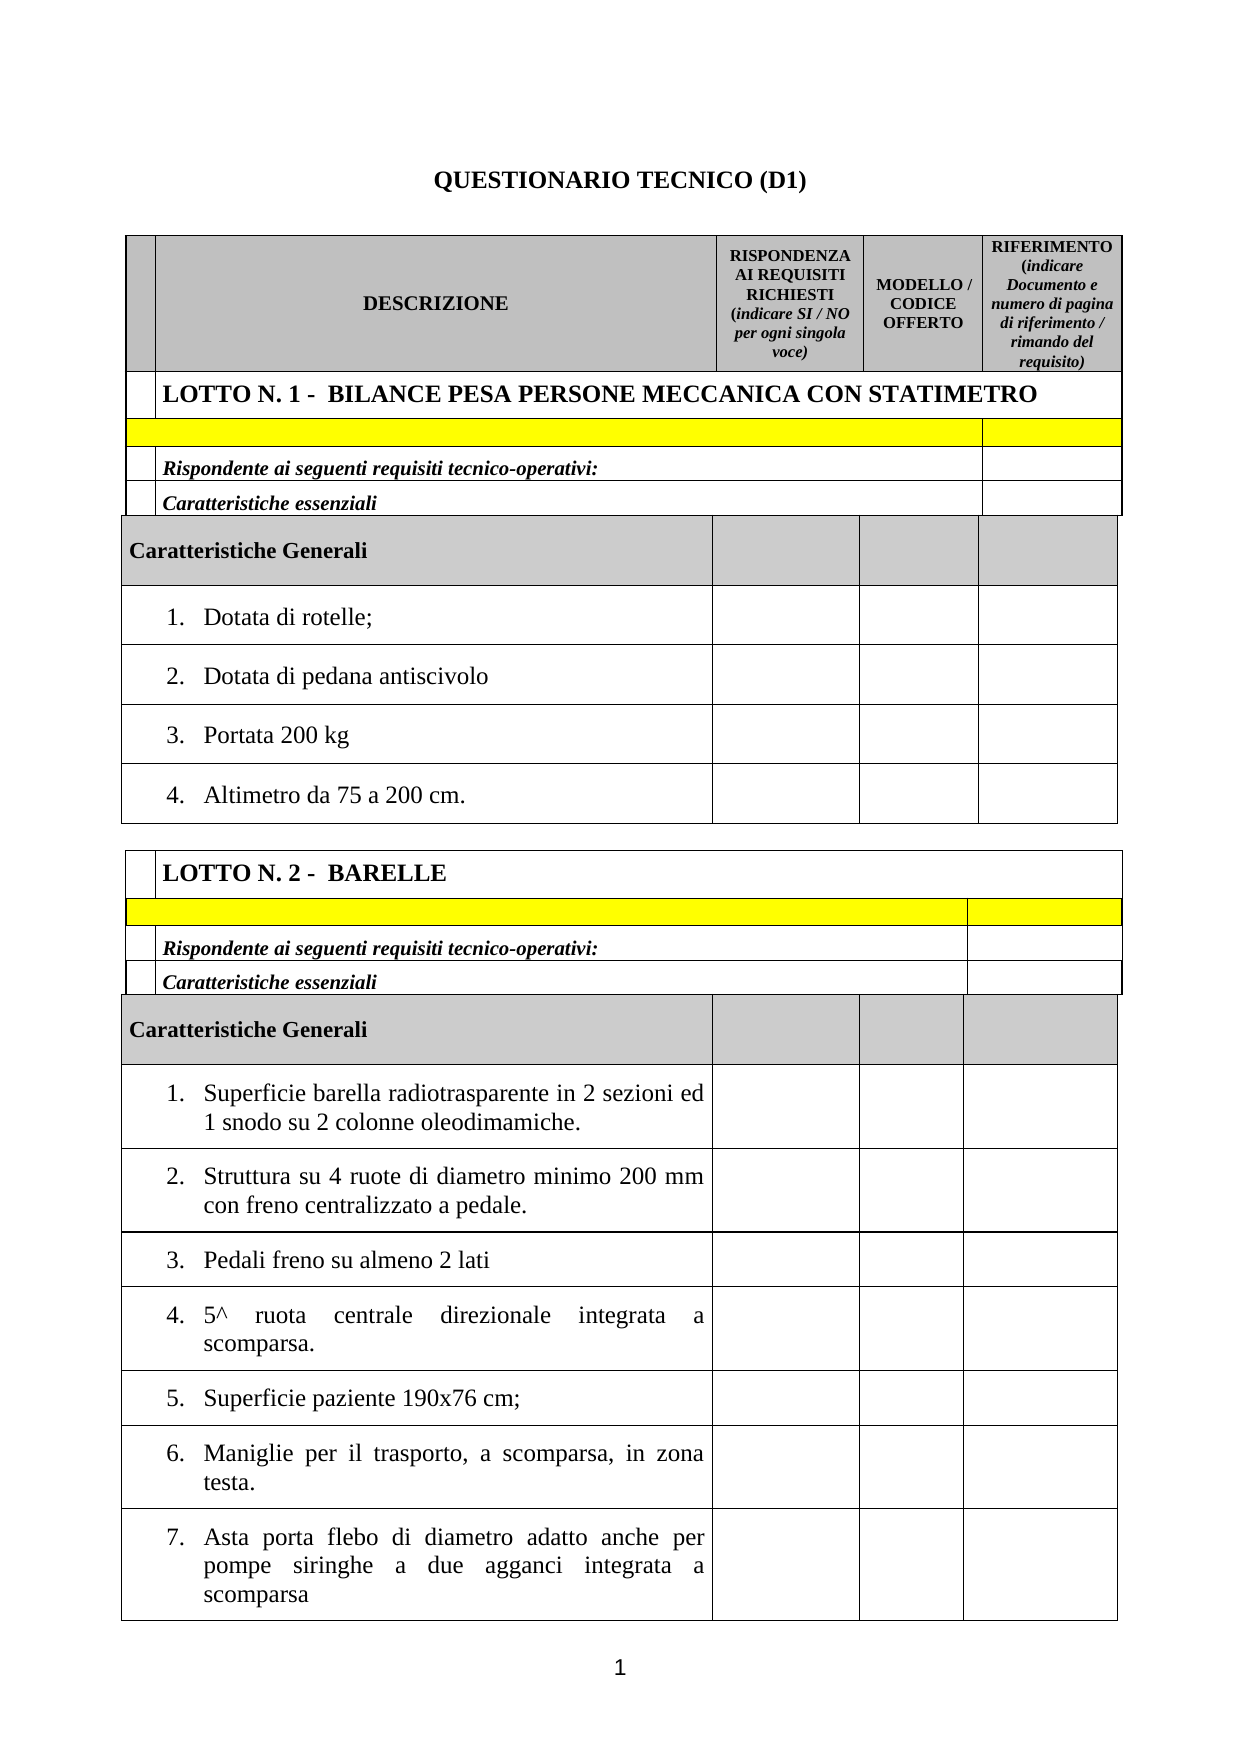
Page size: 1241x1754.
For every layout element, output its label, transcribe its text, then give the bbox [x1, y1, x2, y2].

table_header MODELLO / CODICE OFFERTO [864, 236, 982, 371]
table_header LOTTO N. 2 - BARELLE [156, 851, 1122, 898]
table_cell [860, 764, 978, 822]
table_cell [983, 481, 1121, 514]
table_cell [860, 1233, 963, 1286]
table_cell [860, 1149, 963, 1231]
table_cell Asta porta flebo di diametro adatto anche per pompe siringhe a due agganci integrata a scomparsa [122, 1509, 712, 1620]
table_cell Dotata di rotelle; [122, 586, 712, 644]
table_cell Rispondente ai seguenti requisiti tecnico-operativi: [156, 926, 967, 959]
table_cell [713, 1149, 859, 1231]
table_cell [127, 481, 155, 514]
table_cell Rispondente ai seguenti requisiti tecnico-operativi: [156, 447, 982, 480]
table_cell [713, 1287, 859, 1370]
table_cell [964, 995, 1117, 1064]
table_cell [860, 586, 978, 644]
table_cell [983, 447, 1121, 480]
table_cell Portata 200 kg [122, 705, 712, 763]
table_cell [860, 645, 978, 704]
table_cell Dotata di pedana antiscivolo [122, 645, 712, 704]
table_cell [979, 516, 1117, 585]
table_cell [964, 1371, 1117, 1424]
table_cell [860, 516, 978, 585]
table_cell [127, 961, 155, 994]
table_cell [860, 1509, 963, 1620]
table_cell [860, 705, 978, 763]
table_cell Altimetro da 75 a 200 cm. [122, 764, 712, 822]
table_cell [860, 995, 963, 1064]
table_header [126, 851, 155, 898]
table_cell Superficie barella radiotrasparente in 2 sezioni ed 1 snodo su 2 colonne oleodimamiche. [122, 1065, 712, 1148]
table_cell [713, 645, 859, 704]
table_cell [964, 1426, 1117, 1508]
table_header RIFERIMENTO (indicare Documento e numero di pagina di riferimento / rimando del requisito) [983, 236, 1121, 371]
table_cell [968, 899, 1121, 925]
table_cell [713, 705, 859, 763]
table_cell Caratteristiche essenziali [156, 961, 967, 994]
table_cell [713, 1426, 859, 1508]
table_cell [964, 1287, 1117, 1370]
text QUESTIONARIO TECNICO (D1) [118, 165, 1122, 194]
table_cell [127, 372, 155, 418]
table_cell Superficie paziente 190x76 cm; [122, 1371, 712, 1424]
table_cell [860, 1371, 963, 1424]
table_cell [126, 926, 155, 959]
table_cell [968, 961, 1121, 994]
table_cell Caratteristiche essenziali [156, 481, 982, 514]
table_cell [713, 764, 859, 822]
table_cell [979, 645, 1117, 704]
table_header DESCRIZIONE [156, 236, 716, 371]
table_cell [713, 516, 859, 585]
table_cell [979, 586, 1117, 644]
table_cell [713, 1371, 859, 1424]
table_cell [860, 1287, 963, 1370]
table_cell [983, 419, 1121, 446]
table_cell [964, 1233, 1117, 1286]
table_cell [964, 1149, 1117, 1231]
table_cell [713, 586, 859, 644]
table_cell Caratteristiche Generali [122, 516, 712, 585]
table_cell Struttura su 4 ruote di diametro minimo 200 mm con freno centralizzato a pedale. [122, 1149, 712, 1231]
table_cell [964, 1509, 1117, 1620]
table_cell [964, 1065, 1117, 1148]
table_cell [979, 705, 1117, 763]
table_header RISPONDENZA AI REQUISITI RICHIESTI (indicare SI / NO per ogni singola voce) [717, 236, 863, 371]
table_cell [713, 1065, 859, 1148]
table_cell [713, 1509, 859, 1620]
table_cell Maniglie per il trasporto, a scomparsa, in zona testa. [122, 1426, 712, 1508]
table_cell Pedali freno su almeno 2 lati [122, 1233, 712, 1286]
table_cell [860, 1065, 963, 1148]
table_cell [713, 1233, 859, 1286]
table_cell [127, 899, 967, 925]
table_cell [968, 926, 1122, 959]
table_cell LOTTO N. 1 - BILANCE PESA PERSONE MECCANICA CON STATIMETRO [156, 372, 1121, 418]
table_cell [127, 419, 982, 446]
table_cell [127, 447, 155, 480]
table_cell [860, 1426, 963, 1508]
table_cell [713, 995, 859, 1064]
table_cell 5^ ruota centrale direzionale integrata a scomparsa. [122, 1287, 712, 1370]
table_header [127, 236, 155, 371]
table_cell [979, 764, 1117, 822]
table_cell Caratteristiche Generali [122, 995, 712, 1064]
